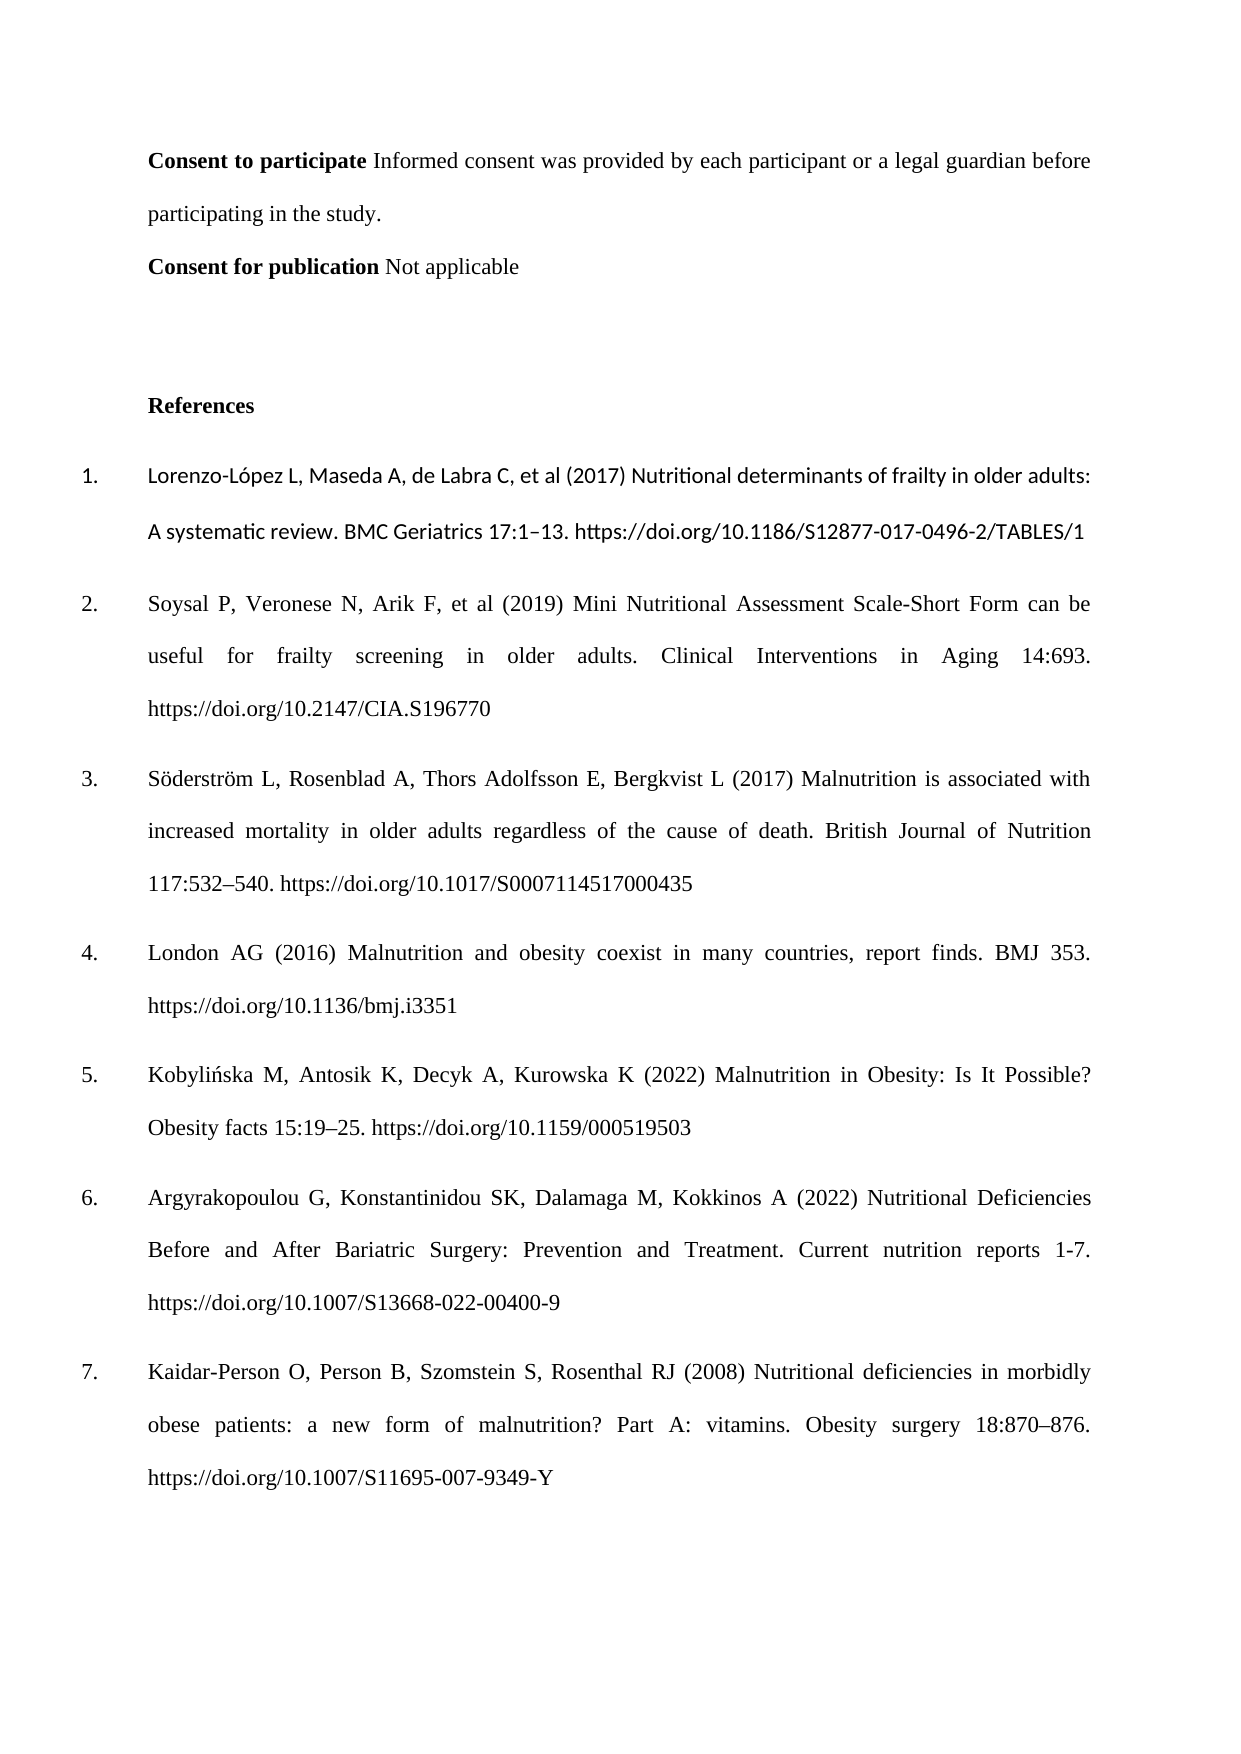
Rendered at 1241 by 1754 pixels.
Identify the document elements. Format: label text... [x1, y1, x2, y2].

text Consent for publication Not applicable [148, 253, 1093, 279]
text Consent to participate Informed consent was provided by each participant or a legal guardian before participating in the study. [148, 148, 1093, 227]
subtitle References [148, 392, 1093, 418]
